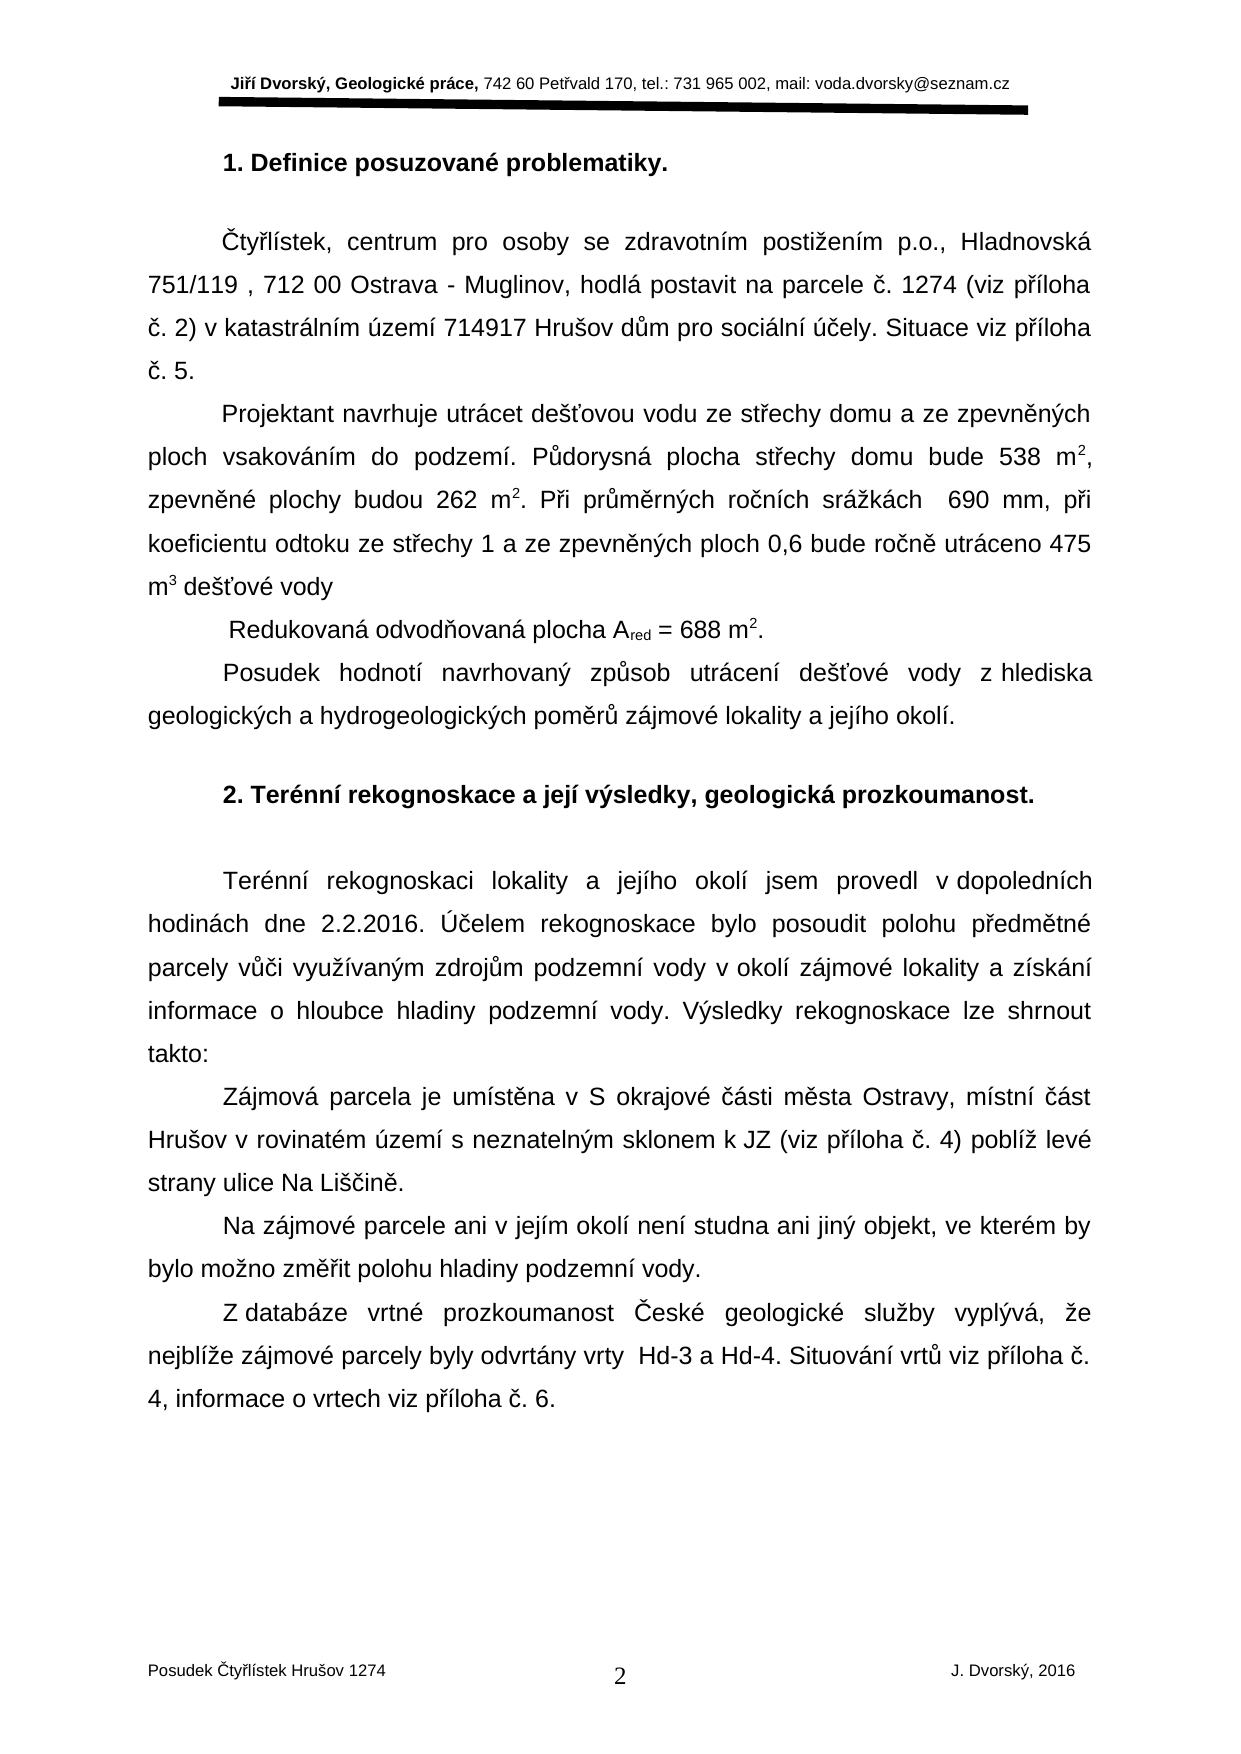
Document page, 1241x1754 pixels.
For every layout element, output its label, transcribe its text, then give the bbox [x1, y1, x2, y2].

text Terénní rekognoskaci lokality a jejího okolí jsem provedl v dopoledních hodinách dne 2.2.2016. Účelem rekognoskace bylo posoudit polohu předmětné parcely vůči využívaným zdrojům podzemní vody v okolí zájmové lokality a získání informace o hloubce hladiny podzemní vody. Výsledky rekognoskace lze shrnout takto: [148, 866, 1093, 1068]
text Z databáze vrtné prozkoumanost České geologické služby vyplývá, že nejblíže zájmové parcely byly odvrtány vrty Hd-3 a Hd-4. Situování vrtů viz příloha č. 4, informace o vrtech viz příloha č. 6. [148, 1298, 1093, 1413]
text Čtyřlístek, centrum pro osoby se zdravotním postižením p.o., Hladnovská 751/119 , 712 00 Ostrava - Muglinov, hodlá postavit na parcele č. 1274 (viz příloha č. 2) v katastrálním území 714917 Hrušov dům pro sociální účely. Situace viz příloha č. 5. [148, 227, 1093, 385]
text 2. Terénní rekognoskace a její výsledky, geologická prozkoumanost. [148, 780, 1093, 809]
text 1. Definice posuzované problematiky. [223, 148, 1093, 176]
text Posudek hodnotí navrhovaný způsob utrácení dešťové vody z hlediska geologických a hydrogeologických poměrů zájmové lokality a jejího okolí. [148, 658, 1093, 730]
text Zájmová parcela je umístěna v S okrajové části města Ostravy, místní část Hrušov v rovinatém území s neznatelným sklonem k JZ (viz příloha č. 4) poblíž levé strany ulice Na Liščině. [148, 1082, 1093, 1197]
text Na zájmové parcele ani v jejím okolí není studna ani jiný objekt, ve kterém by bylo možno změřit polohu hladiny podzemní vody. [148, 1211, 1093, 1283]
text Projektant navrhuje utrácet dešťovou vodu ze střechy domu a ze zpevněných ploch vsakováním do podzemí. Půdorysná plocha střechy domu bude 538 m2, zpevněné plochy budou 262 m2. Při průměrných ročních srážkách 690 mm, při koeficientu odtoku ze střechy 1 a ze zpevněných ploch 0,6 bude ročně utráceno 475 m3 dešťové vody [148, 399, 1093, 600]
text Redukovaná odvodňovaná plocha Ared = 688 m2. [148, 615, 1093, 643]
